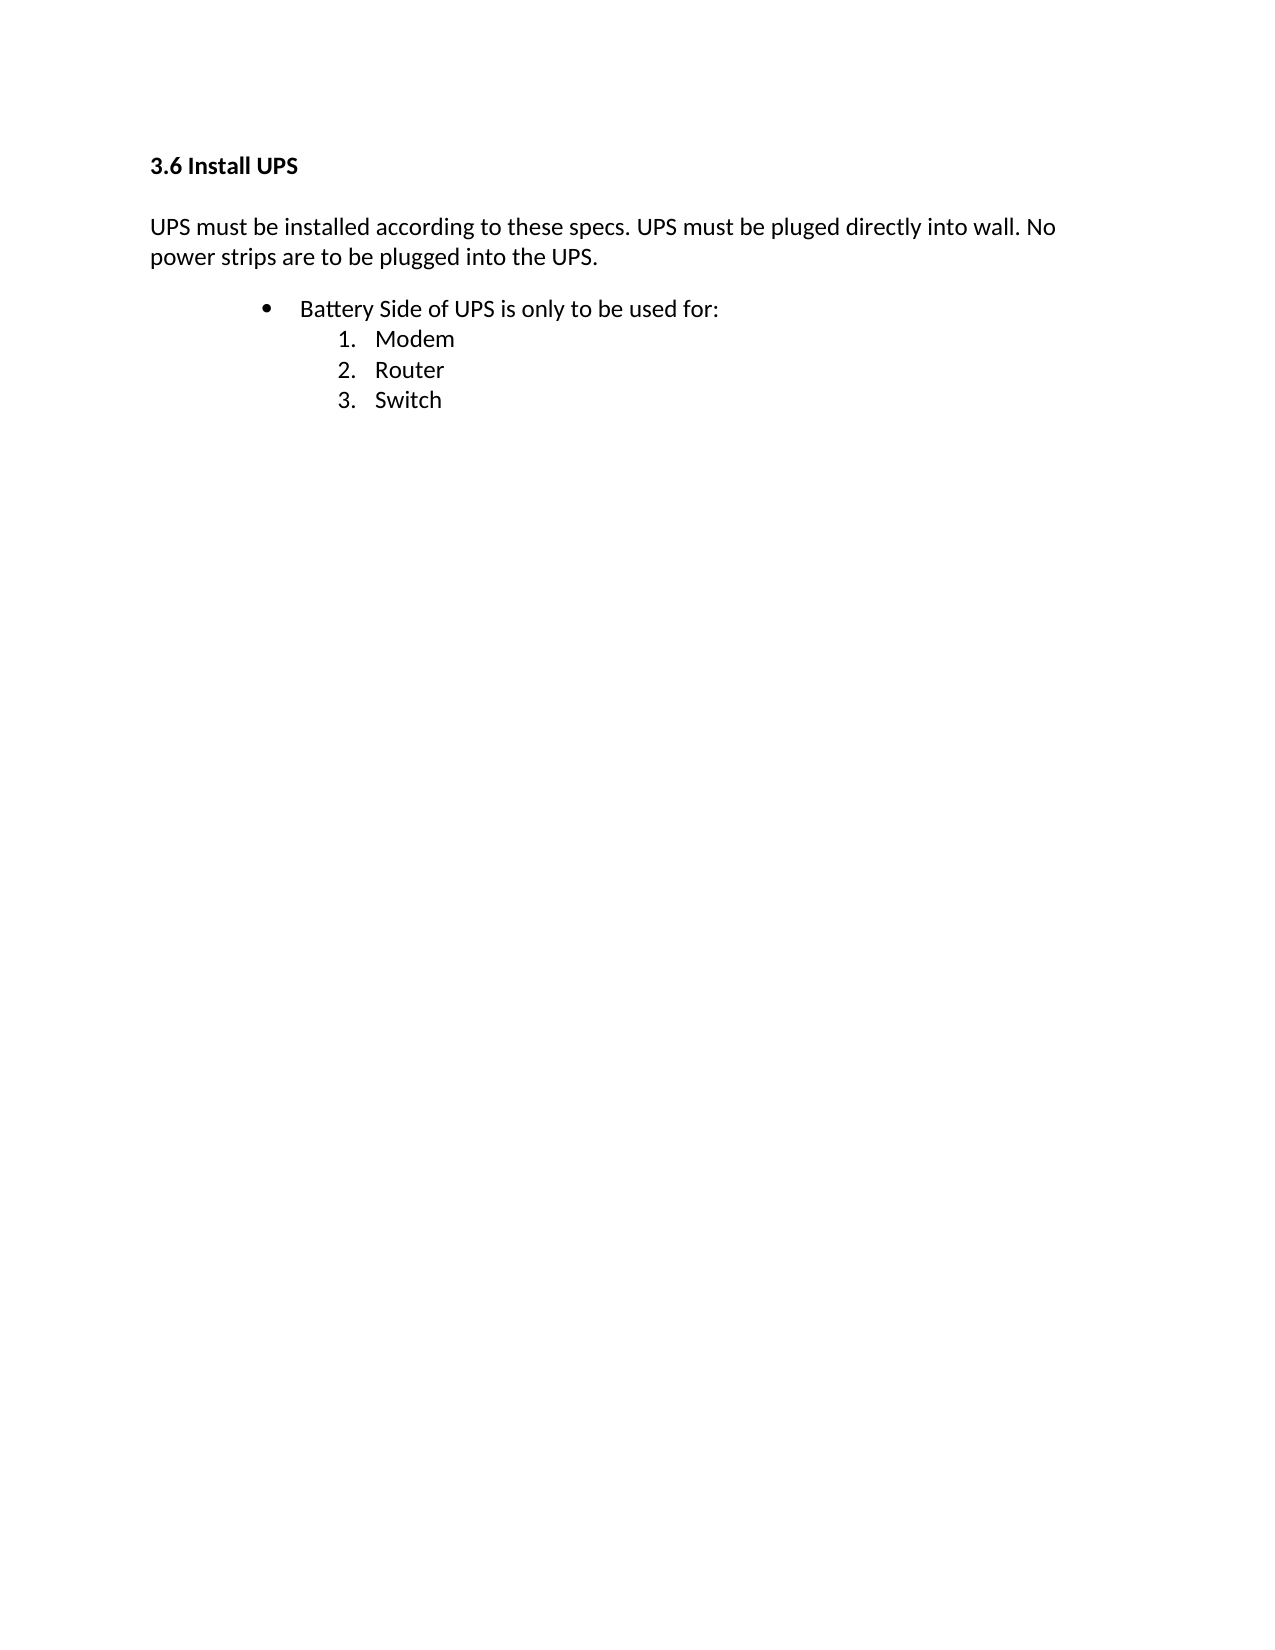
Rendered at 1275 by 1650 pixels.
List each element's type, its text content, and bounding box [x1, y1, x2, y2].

list Switch [337, 384, 1125, 415]
list Modem [337, 323, 1125, 354]
text UPS must be installed according to these specs. UPS must be pluged directly into wall. No power strips are to be plugged into the UPS. [150, 211, 1125, 272]
text 3.6 Install UPS [150, 150, 1125, 181]
list Battery Side of UPS is only to be used for: [262, 293, 1125, 323]
list Router [337, 354, 1125, 384]
